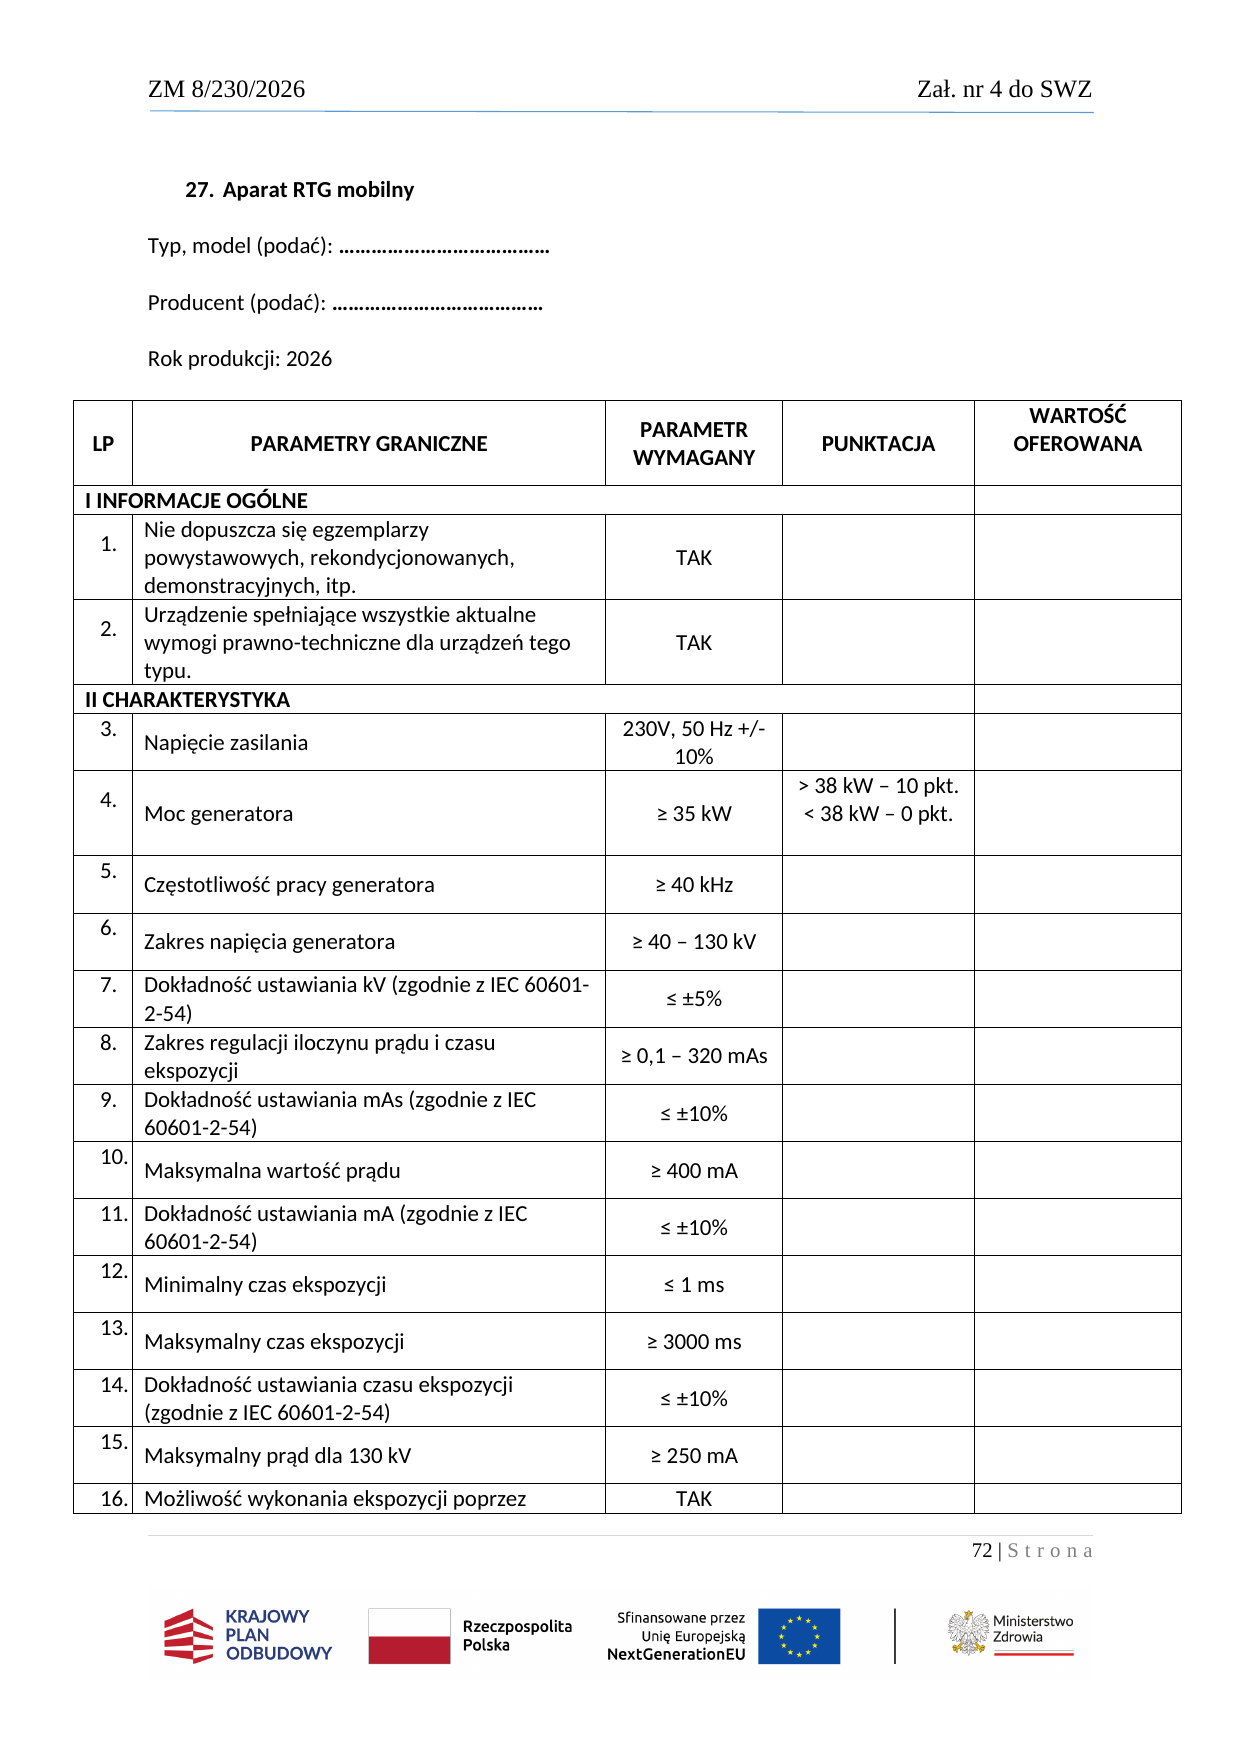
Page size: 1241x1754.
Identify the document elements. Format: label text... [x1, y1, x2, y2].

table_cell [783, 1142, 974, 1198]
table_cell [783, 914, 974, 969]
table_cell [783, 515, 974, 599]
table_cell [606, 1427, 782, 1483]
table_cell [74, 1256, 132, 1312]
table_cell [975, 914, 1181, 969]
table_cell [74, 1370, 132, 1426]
list Aparat RTG mobilny [185, 176, 1093, 204]
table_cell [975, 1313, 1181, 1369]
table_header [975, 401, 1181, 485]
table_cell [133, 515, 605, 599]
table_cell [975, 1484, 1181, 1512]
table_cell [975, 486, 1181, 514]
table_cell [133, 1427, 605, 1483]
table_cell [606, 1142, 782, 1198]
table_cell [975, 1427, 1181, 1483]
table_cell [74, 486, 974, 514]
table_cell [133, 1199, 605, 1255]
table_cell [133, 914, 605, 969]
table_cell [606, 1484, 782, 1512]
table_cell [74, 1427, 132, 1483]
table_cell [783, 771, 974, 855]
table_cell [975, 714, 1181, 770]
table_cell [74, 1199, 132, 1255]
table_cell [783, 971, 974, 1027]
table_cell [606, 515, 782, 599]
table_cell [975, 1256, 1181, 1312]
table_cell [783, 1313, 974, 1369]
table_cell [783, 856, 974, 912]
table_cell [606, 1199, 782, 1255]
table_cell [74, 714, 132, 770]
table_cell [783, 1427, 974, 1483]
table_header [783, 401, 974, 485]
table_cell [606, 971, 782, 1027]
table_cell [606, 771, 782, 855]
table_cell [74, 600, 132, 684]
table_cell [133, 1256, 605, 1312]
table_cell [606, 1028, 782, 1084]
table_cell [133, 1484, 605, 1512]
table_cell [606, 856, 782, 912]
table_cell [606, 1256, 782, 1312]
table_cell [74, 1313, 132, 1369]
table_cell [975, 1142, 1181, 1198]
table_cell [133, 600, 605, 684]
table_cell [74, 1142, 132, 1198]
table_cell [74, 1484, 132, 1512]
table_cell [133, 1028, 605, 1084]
subtitle Typ, model (podać): ………………………………… [148, 232, 1093, 260]
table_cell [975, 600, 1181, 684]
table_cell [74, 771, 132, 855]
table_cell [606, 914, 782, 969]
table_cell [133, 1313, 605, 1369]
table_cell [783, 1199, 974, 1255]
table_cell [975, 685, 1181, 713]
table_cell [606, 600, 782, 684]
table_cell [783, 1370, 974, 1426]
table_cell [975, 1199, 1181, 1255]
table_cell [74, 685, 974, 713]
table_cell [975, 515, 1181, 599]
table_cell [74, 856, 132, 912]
subtitle Rok produkcji: 2026 [148, 344, 1093, 372]
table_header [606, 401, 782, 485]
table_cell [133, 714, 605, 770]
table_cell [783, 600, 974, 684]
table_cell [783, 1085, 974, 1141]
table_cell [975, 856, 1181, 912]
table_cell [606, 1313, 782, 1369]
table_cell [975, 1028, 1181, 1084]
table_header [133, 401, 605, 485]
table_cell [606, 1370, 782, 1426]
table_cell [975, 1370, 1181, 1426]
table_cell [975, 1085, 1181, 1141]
picture [147, 1585, 1093, 1681]
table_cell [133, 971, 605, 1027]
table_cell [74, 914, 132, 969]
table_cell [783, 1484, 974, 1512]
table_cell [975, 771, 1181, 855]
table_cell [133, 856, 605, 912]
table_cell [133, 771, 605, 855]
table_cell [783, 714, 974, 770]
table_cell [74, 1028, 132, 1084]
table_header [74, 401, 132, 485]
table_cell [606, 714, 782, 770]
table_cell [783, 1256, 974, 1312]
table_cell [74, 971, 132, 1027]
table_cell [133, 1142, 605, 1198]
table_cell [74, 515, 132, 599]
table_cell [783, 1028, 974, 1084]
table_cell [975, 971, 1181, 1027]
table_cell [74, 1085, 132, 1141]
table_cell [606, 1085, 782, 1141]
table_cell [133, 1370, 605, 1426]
subtitle Producent (podać): ………………………………… [148, 288, 1093, 316]
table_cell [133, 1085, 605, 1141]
